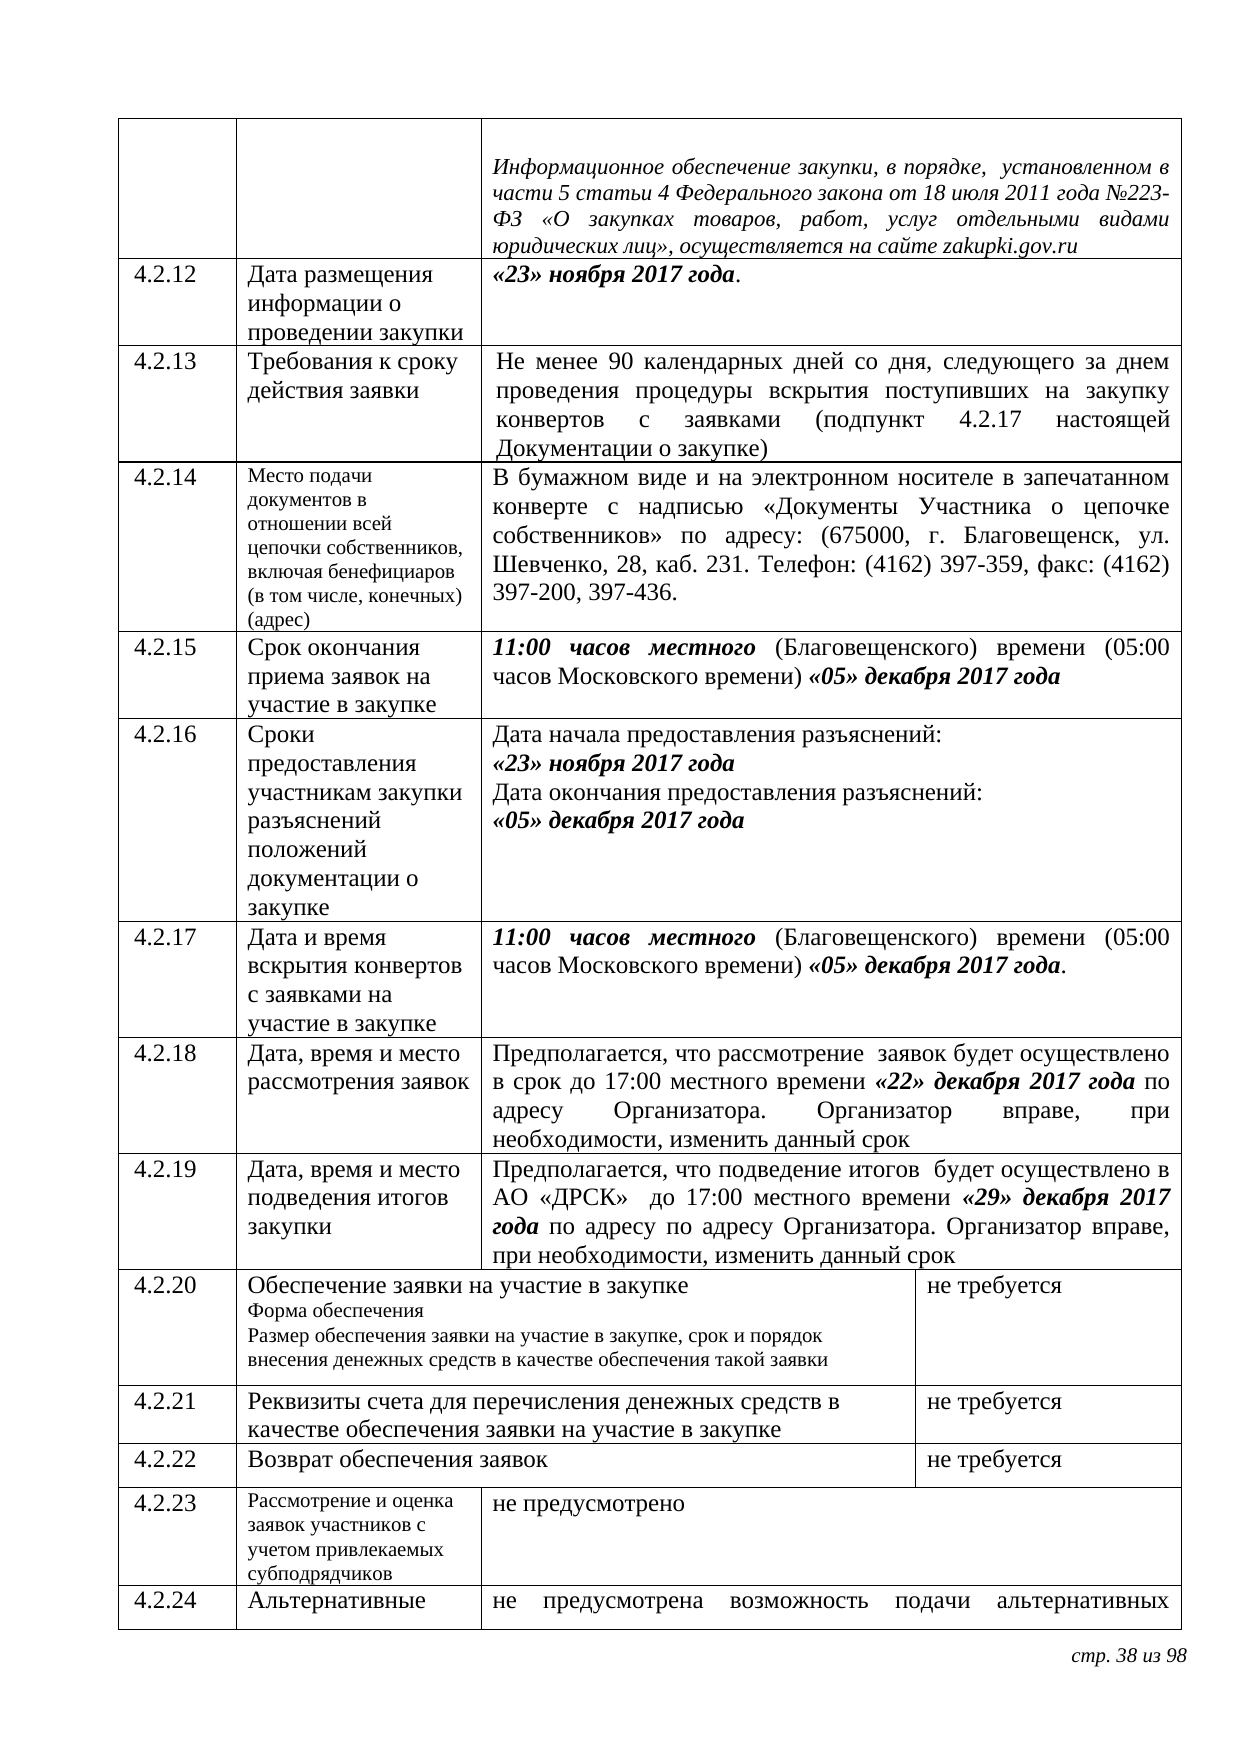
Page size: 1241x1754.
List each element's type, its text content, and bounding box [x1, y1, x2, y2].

table_cell Сроки предоставления участникам закупки разъяснений положений документации о закупке [237, 719, 481, 921]
table_cell Дата начала предоставления разъяснений: «23» ноября 2017 года Дата окончания предоставления разъяснений: «05» декабря 2017 года [482, 719, 1181, 921]
table_cell Предполагается, что рассмотрение заявок будет осуществлено в срок до 17:00 местного времени «22» декабря 2017 года по адресу Организатора. Организатор вправе, при необходимости, изменить данный срок [482, 1038, 1181, 1153]
table_cell Место подачи документов в отношении всей цепочки собственников, включая бенефициаров (в том числе, конечных) (адрес) [237, 463, 481, 631]
table_cell не требуется [916, 1270, 1181, 1385]
table_cell 11:00 часов местного (Благовещенского) времени (05:00 часов Московского времени) «05» декабря 2017 года. [482, 922, 1181, 1037]
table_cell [237, 119, 481, 258]
table_cell не предусмотрено [482, 1488, 1181, 1584]
table_cell [119, 1270, 236, 1385]
table_cell [119, 463, 236, 631]
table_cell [482, 119, 1181, 258]
table_cell Требования к сроку действия заявки [237, 346, 481, 461]
table_cell [119, 119, 236, 258]
table_cell [119, 632, 236, 718]
table_cell Реквизиты счета для перечисления денежных средств в качестве обеспечения заявки на участие в закупке [237, 1386, 915, 1443]
table_cell [119, 922, 236, 1037]
table_cell Предполагается, что подведение итогов будет осуществлено в АО «ДРСК» до 17:00 местного времени «29» декабря 2017 года по адресу по адресу Организатора. Организатор вправе, при необходимости, изменить данный срок [482, 1154, 1181, 1269]
table_cell [119, 1488, 236, 1584]
table_cell Рассмотрение и оценка заявок участников с учетом привлекаемых субподрядчиков [237, 1488, 481, 1584]
table_cell Дата, время и место подведения итогов закупки [237, 1154, 481, 1269]
table_cell не требуется [916, 1444, 1181, 1487]
table_cell [119, 719, 236, 921]
table_cell Не менее 90 календарных дней со дня, следующего за днем проведения процедуры вскрытия поступивших на закупку конвертов с заявками (подпункт 4.2.17 настоящей Документации о закупке) [482, 346, 1181, 461]
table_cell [237, 1586, 481, 1629]
table_cell [119, 1386, 236, 1443]
table_cell Дата, время и место рассмотрения заявок [237, 1038, 481, 1153]
table_cell [119, 1154, 236, 1269]
table_cell [119, 1444, 236, 1487]
table_cell «23» ноября 2017 года. [482, 259, 1181, 345]
table_cell [119, 1586, 236, 1629]
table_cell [482, 1586, 1181, 1629]
table_cell Срок окончания приема заявок на участие в закупке [237, 632, 481, 718]
table_cell [119, 259, 236, 345]
table_cell Возврат обеспечения заявок [237, 1444, 915, 1487]
table_cell Дата и время вскрытия конвертов с заявками на участие в закупке [237, 922, 481, 1037]
table_cell [119, 346, 236, 461]
table_cell Обеспечение заявки на участие в закупке Форма обеспечения Размер обеспечения заявки на участие в закупке, срок и порядок внесения денежных средств в качестве обеспечения такой заявки [237, 1270, 915, 1385]
table_cell Дата размещения информации о проведении закупки [237, 259, 481, 345]
table_cell 11:00 часов местного (Благовещенского) времени (05:00 часов Московского времени) «05» декабря 2017 года [482, 632, 1181, 718]
table_cell не требуется [916, 1386, 1181, 1443]
table_cell В бумажном виде и на электронном носителе в запечатанном конверте с надписью «Документы Участника о цепочке собственников» по адресу: (675000, г. Благовещенск, ул. Шевченко, 28, каб. 231. Телефон: (4162) 397-359, факс: (4162) 397-200, 397-436. [482, 463, 1181, 631]
table_cell [119, 1038, 236, 1153]
